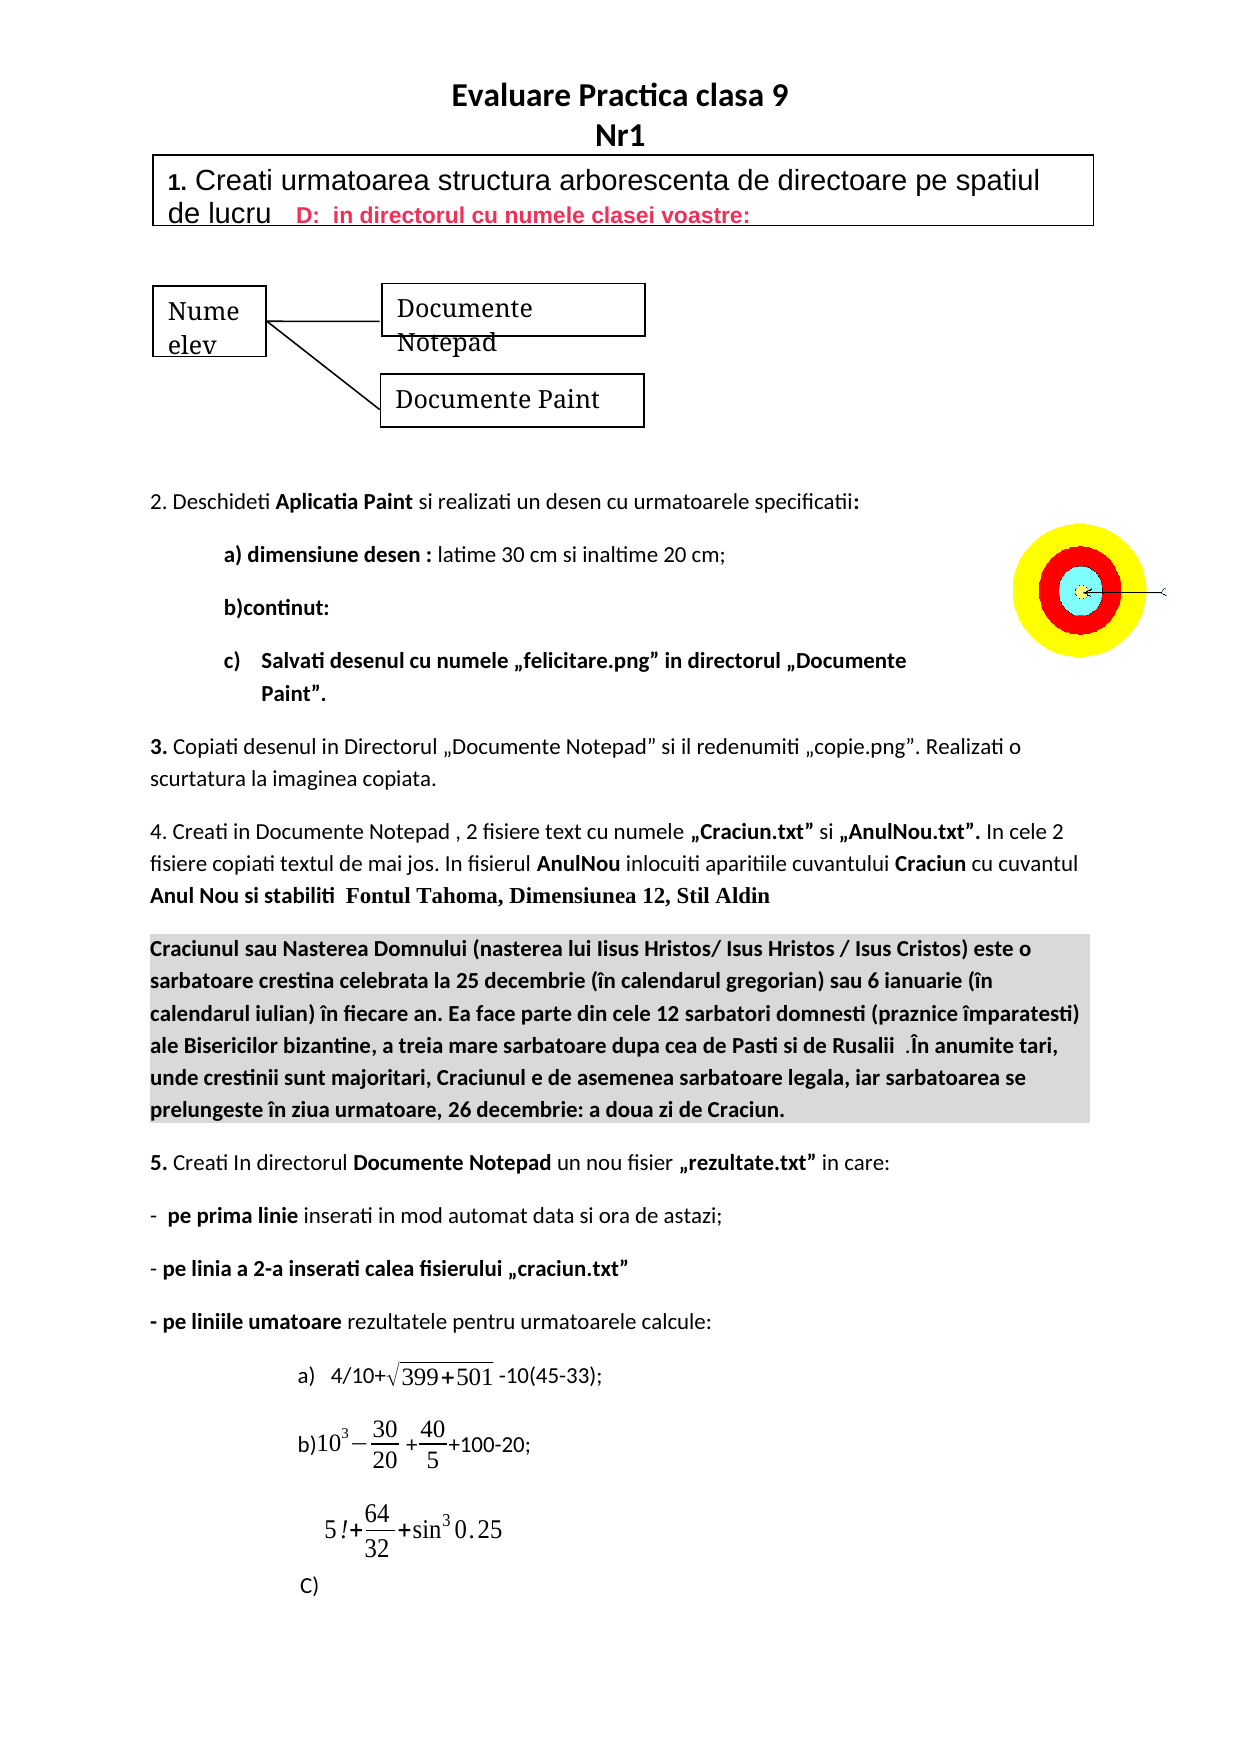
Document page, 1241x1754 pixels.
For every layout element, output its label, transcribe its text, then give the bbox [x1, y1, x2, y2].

text - pe prima linie inserati in mod automat data si ora de astazi; [150, 1201, 1090, 1229]
text - pe liniile umatoare rezultatele pentru urmatoarele calcule: [150, 1307, 1090, 1335]
picture [995, 514, 1175, 668]
text a) dimensiune desen : latime 30 cm si inaltime 20 cm; [150, 541, 995, 568]
text b)continut: [150, 593, 995, 622]
text - pe linia a 2-a inserati calea fisierului „craciun.txt” [150, 1254, 1090, 1282]
text Craciunul sau Nasterea Domnului (nasterea lui Iisus Hristos/ Isus Hristos / Isus Cristos) este o sarbatoare crestina celebrata la 25 decembrie (în calendarul gregorian) sau 6 ianuarie (în calendarul iulian) în fiecare an. Ea face parte din cele 12 sarbatori domnesti (praznice împaratesti) ale Bisericilor bizantine, a treia mare sarbatoare dupa cea de Pasti si de Rusalii .În anumite tari, unde crestinii sunt majoritari, Craciunul e de asemenea sarbatoare legala, iar sarbatoarea se prelungeste în ziua urmatoare, 26 decembrie: a doua zi de Craciun. [150, 934, 1090, 1123]
list C) [225, 1499, 1090, 1599]
text 5. Creati In directorul Documente Notepad un nou fisier „rezultate.txt” in care: [150, 1148, 1090, 1176]
text 3. Copiati desenul in Directorul „Documente Notepad” si il redenumiti „copie.png”. Realizati o scurtatura la imaginea copiata. [150, 732, 1090, 792]
text 2. Deschideti Aplicatia Paint si realizati un desen cu urmatoarele specificatii: [150, 487, 1090, 516]
list Salvati desenul cu numele „felicitare.png” in directorul „Documente Paint”. [224, 647, 1090, 707]
text 4. Creati in Documente Notepad , 2 fisiere text cu numele „Craciun.txt” si „AnulNou.txt”. In cele 2 fisiere copiati textul de mai jos. In fisierul AnulNou inlocuiti aparitiile cuvantului Craciun cu cuvantul Anul Nou si stabiliti Fontul Tahoma, Dimensiunea 12, Stil Aldin [150, 817, 1090, 909]
text b) ++100-20; [150, 1415, 1090, 1474]
text a) 4/10+ -10(45-33); [150, 1360, 1090, 1390]
